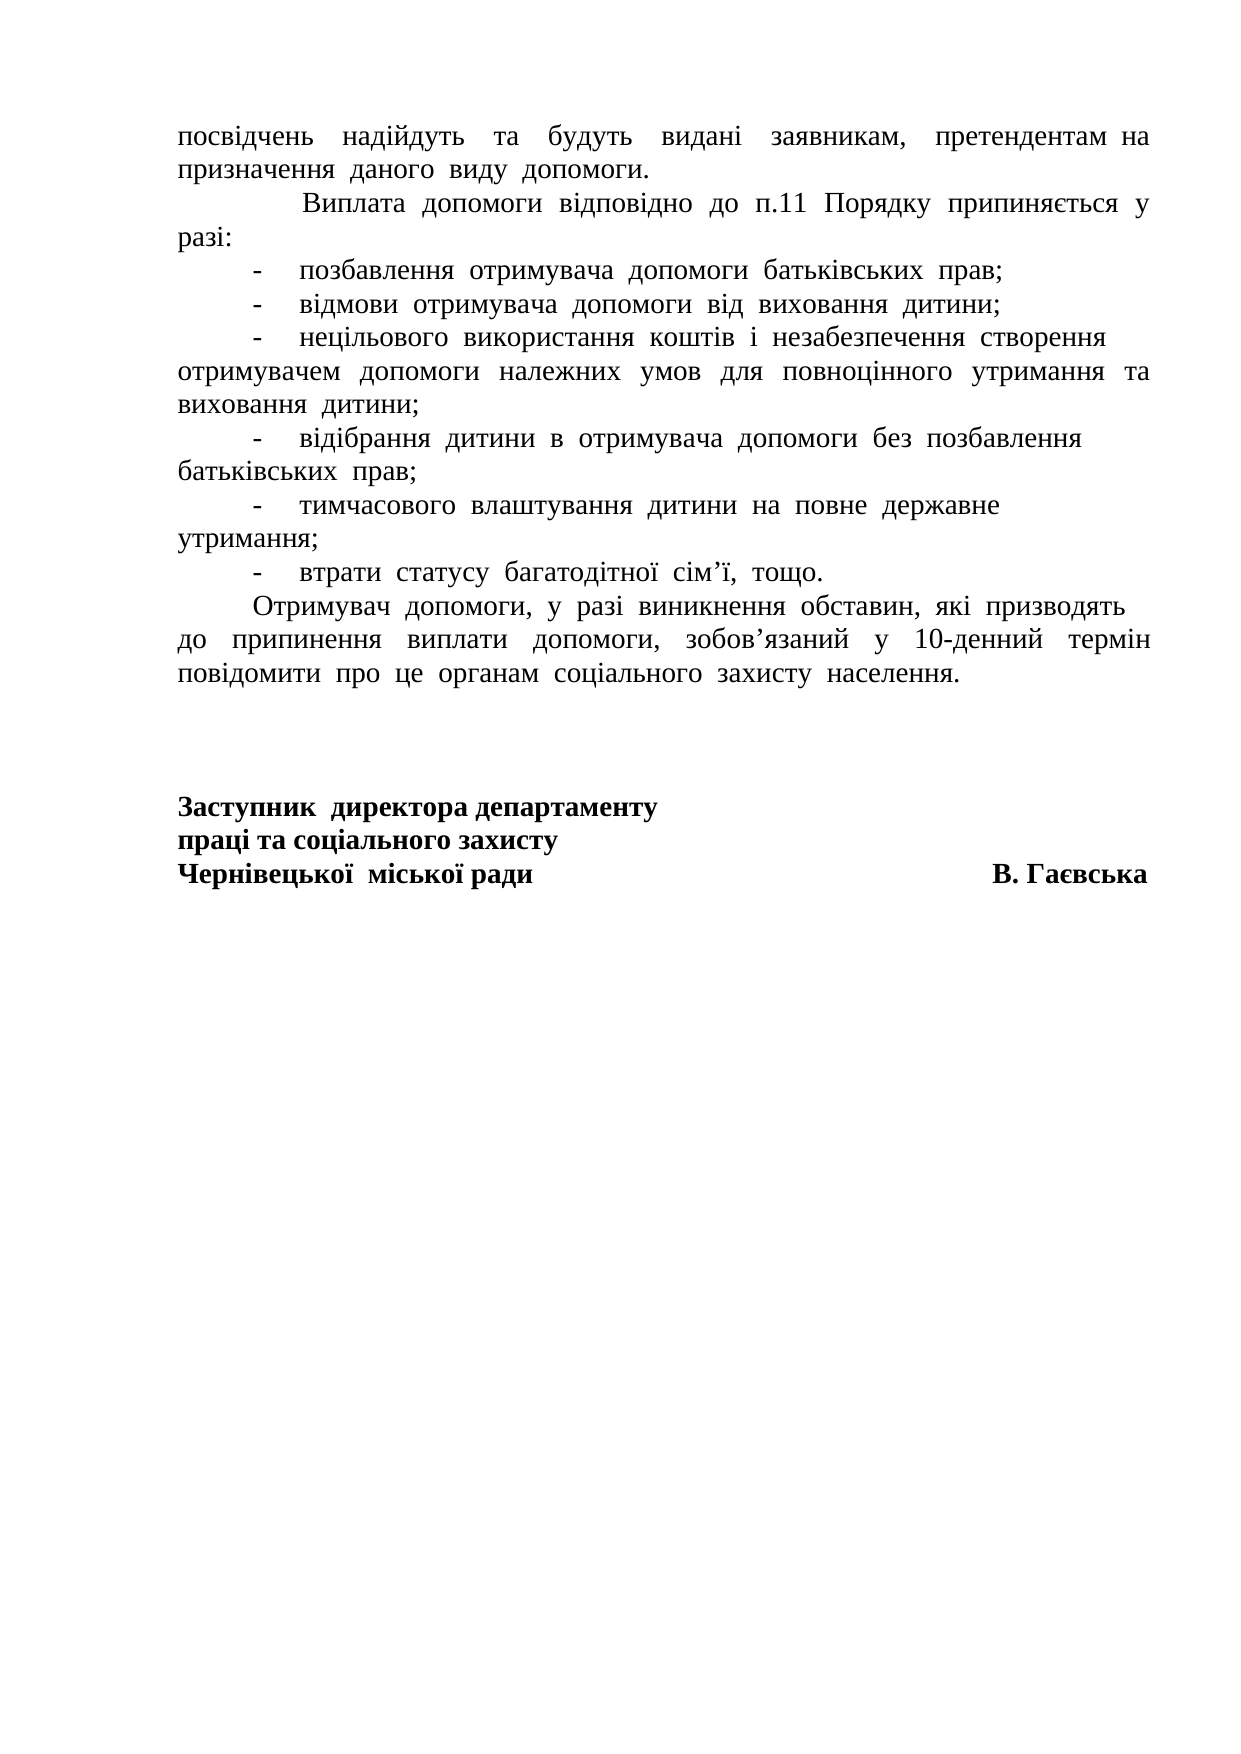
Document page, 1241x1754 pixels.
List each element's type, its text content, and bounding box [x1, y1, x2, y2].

list нецільового використання коштів і незабезпечення створення [252, 319, 1152, 353]
list відібрання дитини в отримувача допомоги без позбавлення [252, 420, 1152, 453]
list відмови отримувача допомоги від виховання дитини; [252, 286, 1152, 319]
text утримання; [177, 521, 1152, 554]
text Чернівецької міської ради В. Гаєвська [177, 856, 1152, 889]
list втрати статусу багатодітної сім’ї, тощо. [252, 554, 1152, 588]
list позбавлення отримувача допомоги батьківських прав; [252, 252, 1152, 286]
list тимчасового влаштування дитини на повне державне [252, 487, 1152, 521]
text праці та соціального захисту [177, 822, 1152, 856]
text Виплата допомоги відповідно до п.11 Порядку припиняється у разі: [177, 185, 1152, 252]
text отримувачем допомоги належних умов для повноцінного утримання та виховання дитини; [177, 353, 1152, 420]
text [177, 118, 1152, 185]
text Заступник директора департаменту [177, 789, 1152, 822]
text батьківських прав; [177, 453, 1152, 487]
text Отримувач допомоги, у разі виникнення обставин, які призводять [252, 588, 1152, 621]
text до припинення виплати допомоги, зобов’язаний у 10-денний термін повідомити про це органам соціального захисту населення. [177, 621, 1152, 688]
